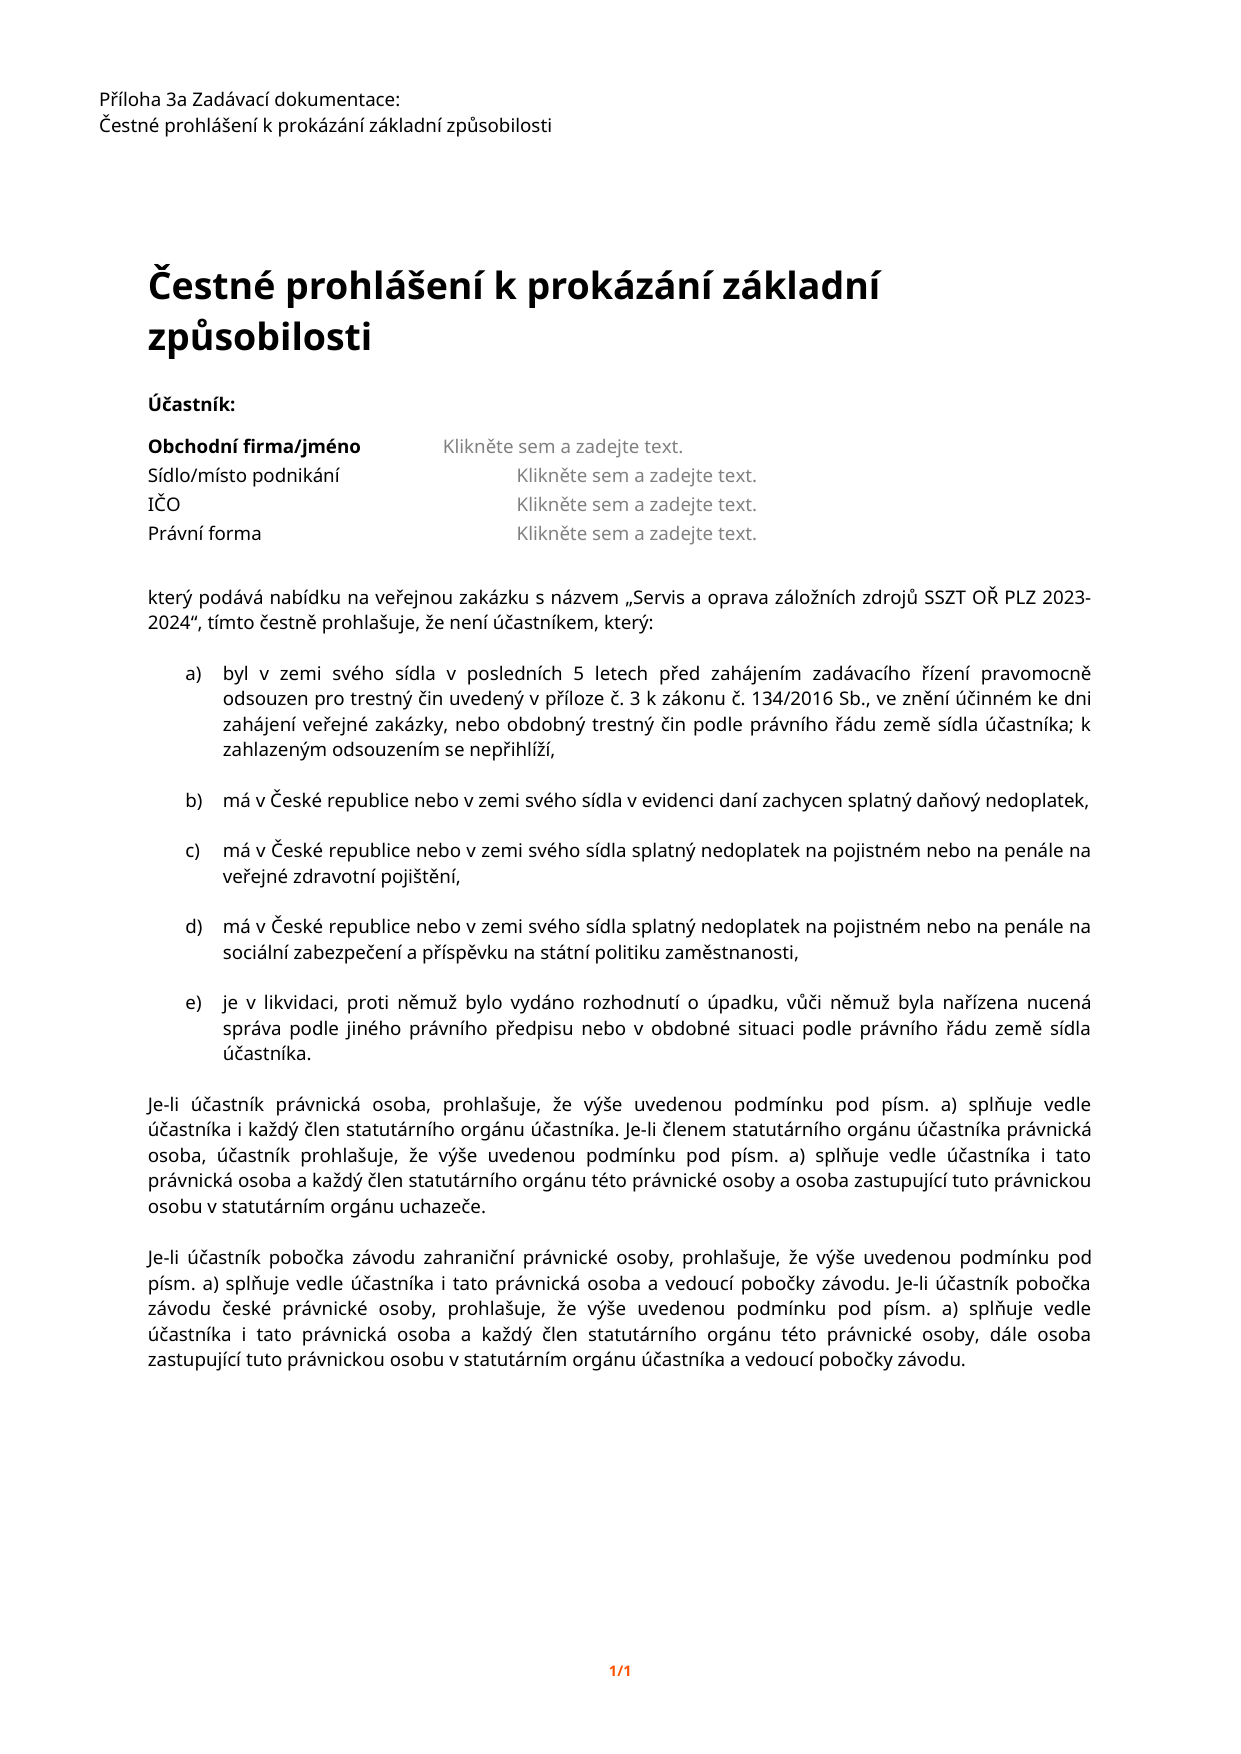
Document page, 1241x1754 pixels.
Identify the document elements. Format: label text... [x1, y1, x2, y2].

text IČO [148, 488, 1093, 517]
list byl v zemi svého sídla v posledních 5 letech před zahájením zadávacího řízení pravomocně odsouzen pro trestný čin uvedený v příloze č. 3 k zákonu č. 134/2016 Sb., ve znění účinném ke dni zahájení veřejné zakázky, nebo obdobný trestný čin podle právního řádu země sídla účastníka; k zahlazeným odsouzením se nepřihlíží, [185, 660, 1093, 762]
list má v České republice nebo v zemi svého sídla v evidenci daní zachycen splatný daňový nedoplatek, [185, 787, 1093, 813]
list má v České republice nebo v zemi svého sídla splatný nedoplatek na pojistném nebo na penále na veřejné zdravotní pojištění, [185, 838, 1093, 889]
text který podává nabídku na veřejnou zakázku s názvem „Servis a oprava záložních zdrojů SSZT OŘ PLZ 2023-2024“, tímto čestně prohlašuje, že není účastníkem, který: [148, 584, 1093, 635]
text Právní forma [148, 517, 1093, 546]
text Účastník: [148, 387, 1093, 418]
text Je-li účastník pobočka závodu zahraniční právnické osoby, prohlašuje, že výše uvedenou podmínku pod písm. a) splňuje vedle účastníka i tato právnická osoba a vedoucí pobočky závodu. Je-li účastník pobočka závodu české právnické osoby, prohlašuje, že výše uvedenou podmínku pod písm. a) splňuje vedle účastníka i tato právnická osoba a každý člen statutárního orgánu této právnické osoby, dále osoba zastupující tuto právnickou osobu v statutárním orgánu účastníka a vedoucí pobočky závodu. [148, 1244, 1093, 1372]
text Je-li účastník právnická osoba, prohlašuje, že výše uvedenou podmínku pod písm. a) splňuje vedle účastníka i každý člen statutárního orgánu účastníka. Je-li členem statutárního orgánu účastníka právnická osoba, účastník prohlašuje, že výše uvedenou podmínku pod písm. a) splňuje vedle účastníka i tato právnická osoba a každý člen statutárního orgánu této právnické osoby a osoba zastupující tuto právnickou osobu v statutárním orgánu uchazeče. [148, 1091, 1093, 1219]
title Čestné prohlášení k prokázání základní způsobilosti [148, 259, 1093, 362]
text Sídlo/místo podnikání [148, 459, 1093, 488]
text Obchodní firma/jméno [148, 430, 1093, 459]
list má v České republice nebo v zemi svého sídla splatný nedoplatek na pojistném nebo na penále na sociální zabezpečení a příspěvku na státní politiku zaměstnanosti, [185, 914, 1093, 965]
list je v likvidaci, proti němuž bylo vydáno rozhodnutí o úpadku, vůči němuž byla nařízena nucená správa podle jiného právního předpisu nebo v obdobné situaci podle právního řádu země sídla účastníka. [185, 990, 1093, 1066]
